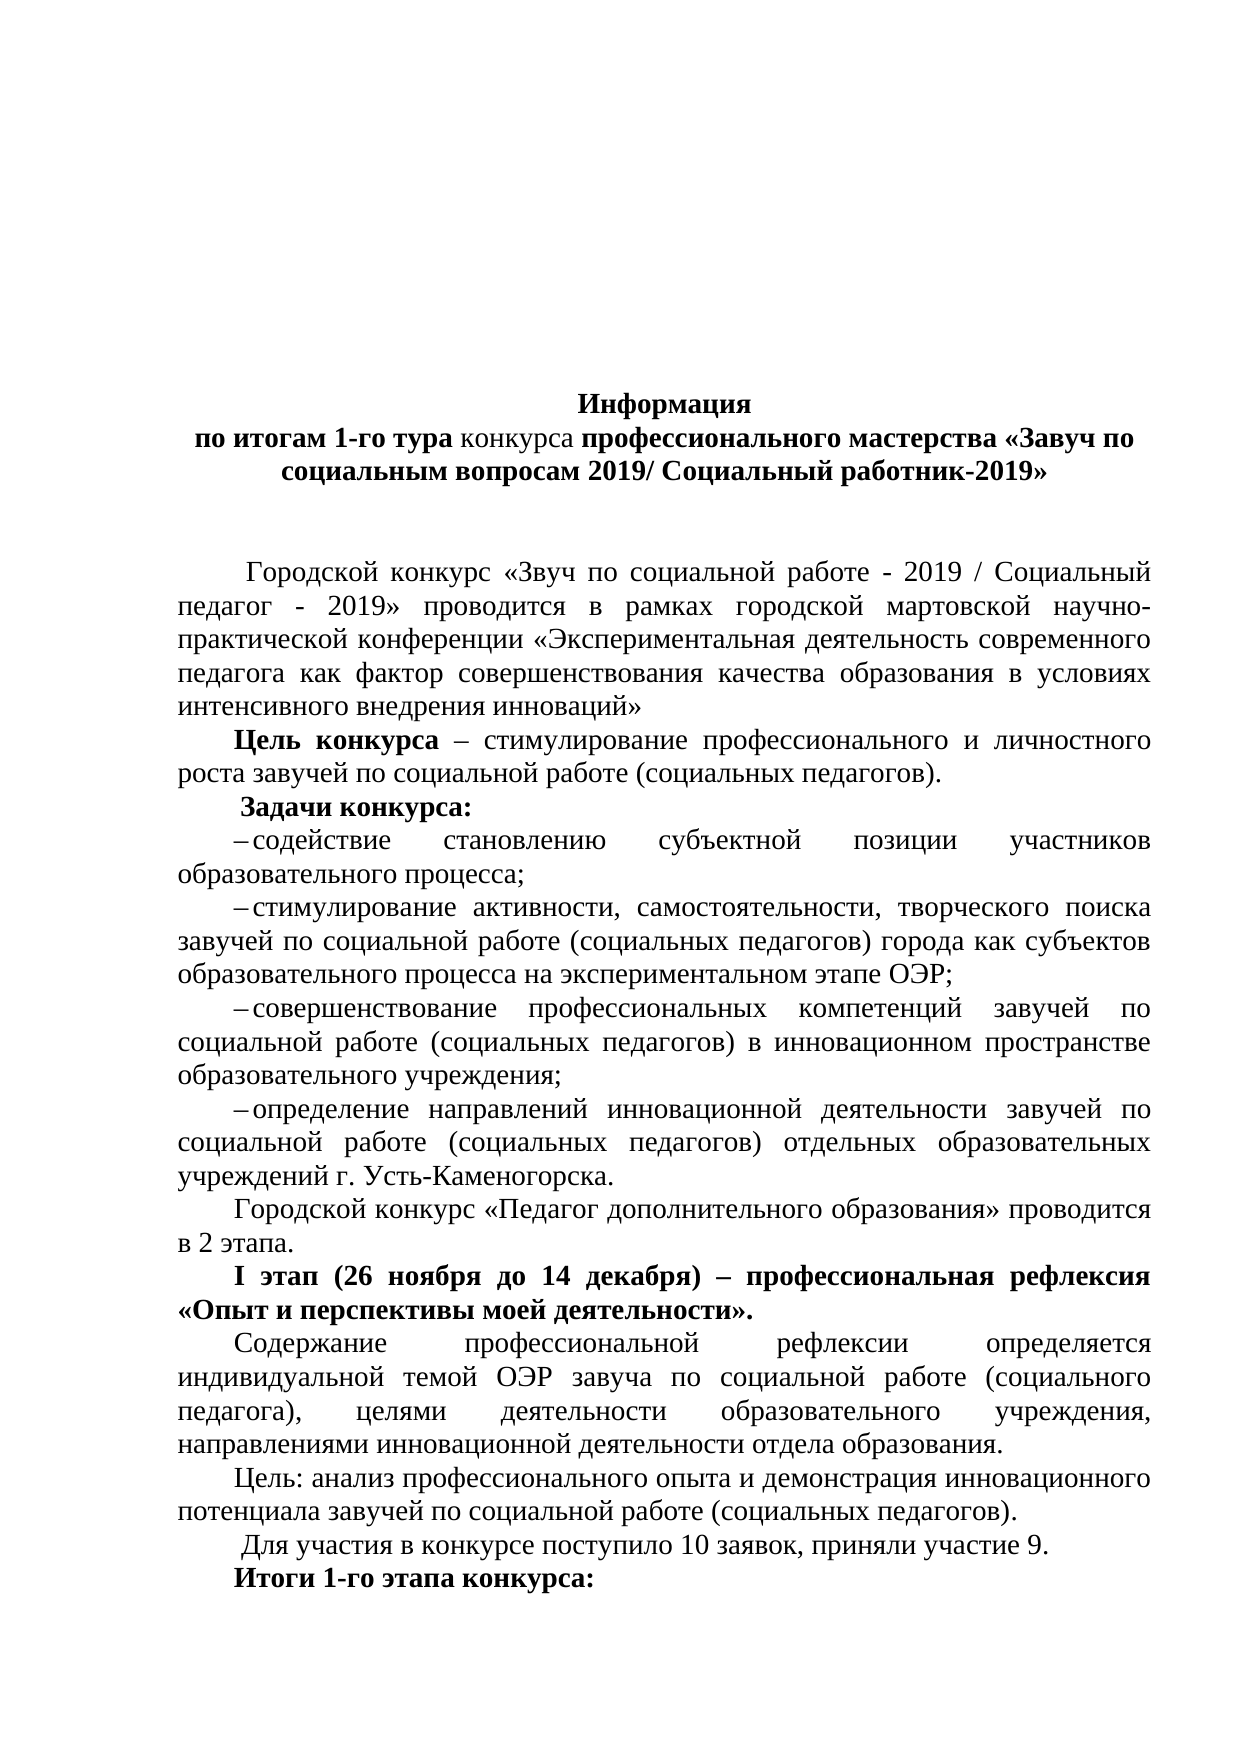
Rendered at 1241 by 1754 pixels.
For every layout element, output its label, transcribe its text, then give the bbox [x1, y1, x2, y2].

text Цель конкурса – стимулирование профессионального и личностного роста завучей по социальной работе (социальных педагогов). [177, 722, 1152, 789]
text Цель: анализ профессионального опыта и демонстрация инновационного потенциала завучей по социальной работе (социальных педагогов). [177, 1460, 1152, 1527]
text I этап (26 ноября до 14 декабря) – профессиональная рефлексия «Опыт и перспективы моей деятельности». [177, 1258, 1152, 1326]
text Задачи конкурса: [177, 789, 1152, 822]
text Городской конкурс «Педагог дополнительного образования» проводится в 2 этапа. [177, 1191, 1152, 1258]
list определение направлений инновационной деятельности завучей по социальной работе (социальных педагогов) отдельных образовательных учреждений г. Усть-Каменогорска. [177, 1091, 1152, 1191]
text Для участия в конкурсе поступило 10 заявок, приняли участие 9. [177, 1527, 1152, 1560]
text Содержание профессиональной рефлексии определяется индивидуальной темой ОЭР завуча по социальной работе (социального педагога), целями деятельности образовательного учреждения, направлениями инновационной деятельности отдела образования. [177, 1326, 1152, 1460]
text Итоги 1-го этапа конкурса: [177, 1560, 1152, 1594]
list стимулирование активности, самостоятельности, творческого поиска завучей по социальной работе (социальных педагогов) города как субъектов образовательного процесса на экспериментальном этапе ОЭР; [177, 889, 1152, 990]
list содействие становлению субъектной позиции участников образовательного процесса; [177, 822, 1152, 889]
text по итогам 1-го тура конкурса профессионального мастерства «Завуч по социальным вопросам 2019/ Социальный работник-2019» [177, 420, 1152, 487]
text Городской конкурс «Звуч по социальной работе - 2019 / Социальный педагог - 2019» проводится в рамках городской мартовской научно-практической конференции «Экспериментальная деятельность современного педагога как фактор совершенствования качества образования в условиях интенсивного внедрения инноваций» [177, 554, 1152, 722]
text Информация [177, 386, 1152, 420]
list совершенствование профессиональных компетенций завучей по социальной работе (социальных педагогов) в инновационном пространстве образовательного учреждения; [177, 990, 1152, 1091]
